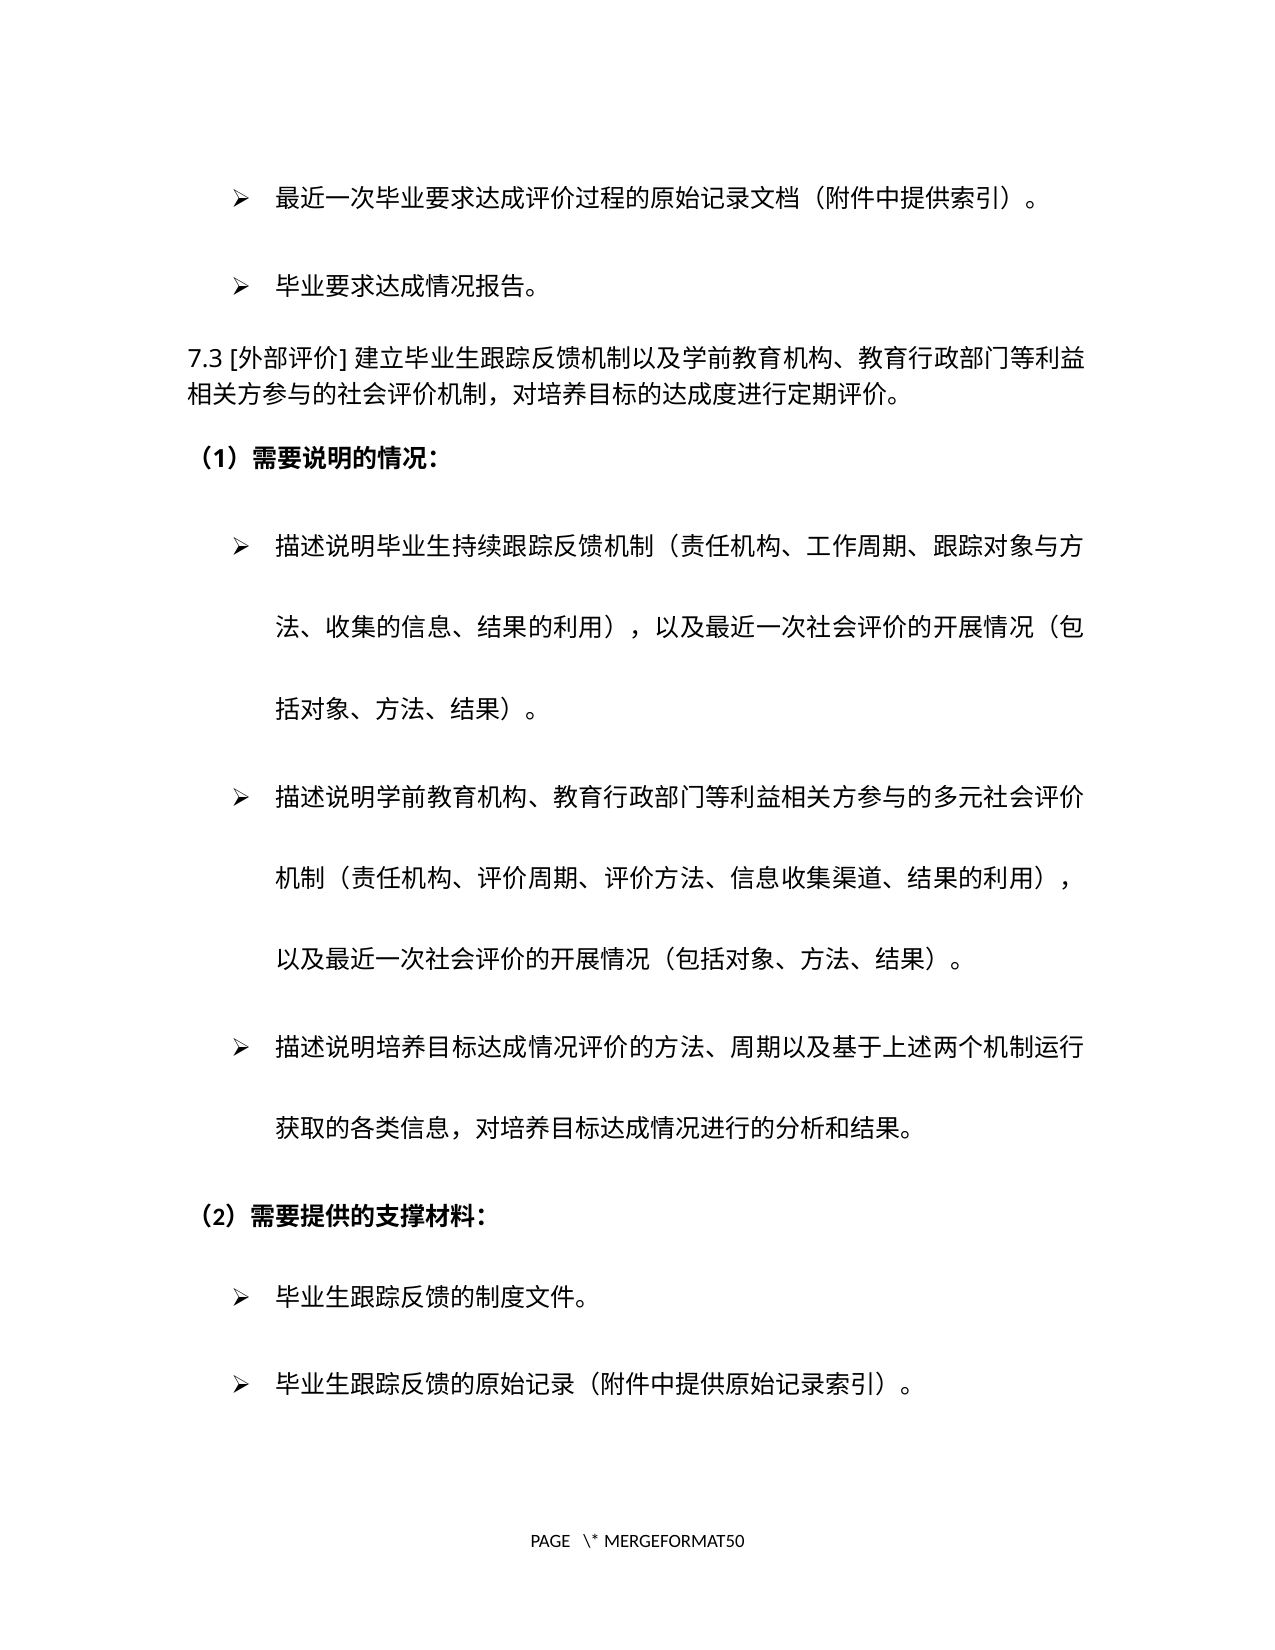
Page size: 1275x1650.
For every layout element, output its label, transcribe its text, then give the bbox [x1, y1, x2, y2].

list 最近一次毕业要求达成评价过程的原始记录文档（附件中提供索引）。 [231, 163, 1087, 231]
list 描述说明学前教育机构、教育行政部门等利益相关方参与的多元社会评价机制（责任机构、评价周期、评价方法、信息收集渠道、结果的利用），以及最近一次社会评价的开展情况（包括对象、方法、结果）。 [231, 761, 1087, 992]
list 毕业生跟踪反馈的制度文件。 [231, 1261, 1087, 1329]
list 描述说明毕业生持续跟踪反馈机制（责任机构、工作周期、跟踪对象与方法、收集的信息、结果的利用），以及最近一次社会评价的开展情况（包括对象、方法、结果）。 [231, 511, 1087, 741]
list 描述说明培养目标达成情况评价的方法、周期以及基于上述两个机制运行获取的各类信息，对培养目标达成情况进行的分析和结果。 [231, 1012, 1087, 1161]
text 7.3 [外部评价] 建立毕业生跟踪反馈机制以及学前教育机构、教育行政部门等利益相关方参与的社会评价机制，对培养目标的达成度进行定期评价。 [187, 338, 1087, 411]
text （1）需要说明的情况： [187, 423, 1087, 491]
list 毕业要求达成情况报告。 [231, 250, 1087, 318]
text （2）需要提供的支撑材料： [187, 1181, 1087, 1249]
list 毕业生跟踪反馈的原始记录（附件中提供原始记录索引）。 [231, 1349, 1087, 1417]
